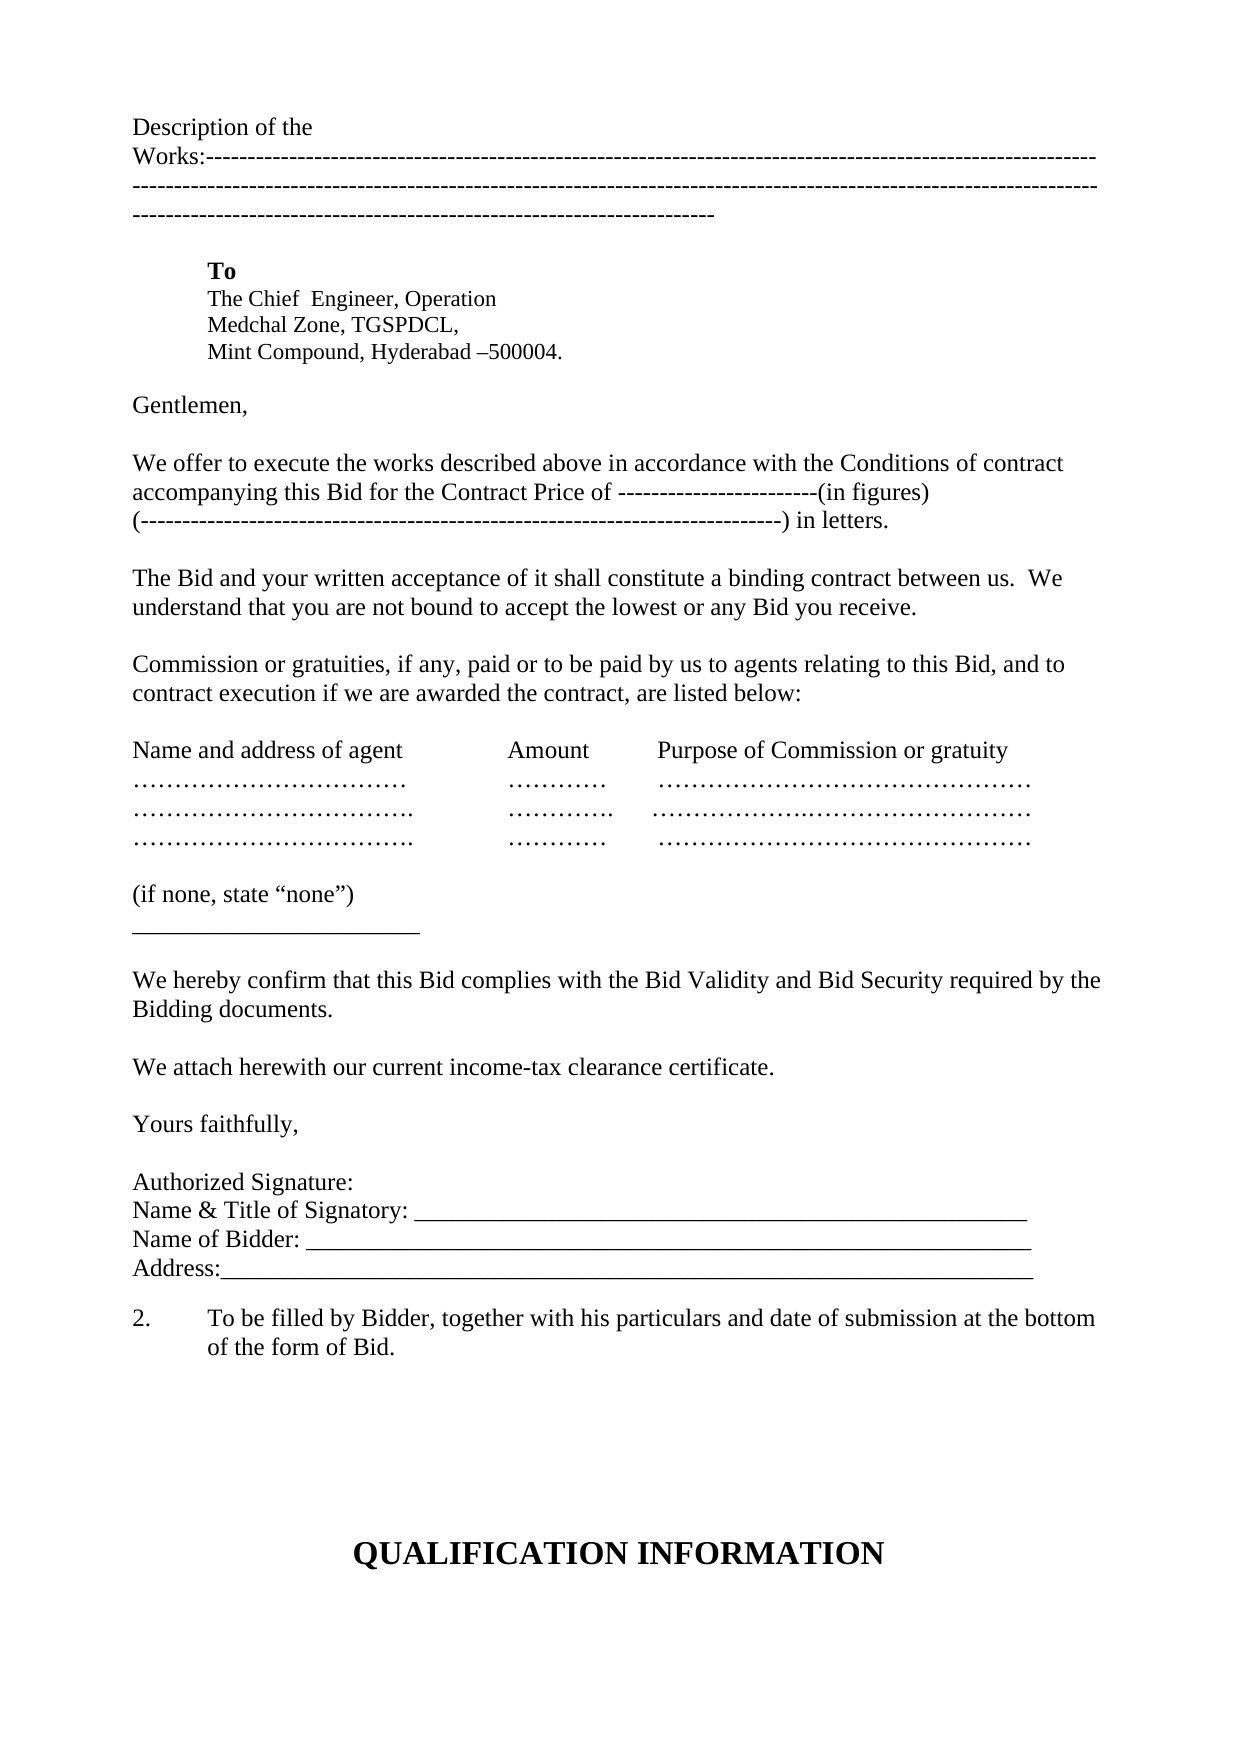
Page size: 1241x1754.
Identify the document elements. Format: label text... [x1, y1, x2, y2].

title Name of Bidder: __________________________________________________________ [132, 1224, 1105, 1253]
title Yours faithfully, [132, 1109, 1105, 1138]
title The Bid and your written acceptance of it shall constitute a binding contract between us. We understand that you are not bound to accept the lowest or any Bid you receive. [132, 563, 1105, 620]
title Name & Title of Signatory: _________________________________________________ [132, 1195, 1105, 1224]
title ……………………………. …………. ……………….……………………… [132, 793, 1105, 822]
title Address:_________________________________________________________________ [132, 1253, 1105, 1282]
text The Chief Engineer, Operation [207, 285, 1105, 311]
title 2. To be filled by Bidder, together with his particulars and date of submission at the bottom of the form of Bid. [132, 1303, 1105, 1361]
title Gentlemen, [132, 390, 1105, 419]
title ……………………………. ………… ……………………………………… [132, 822, 1105, 850]
title (if none, state “none”) [132, 879, 1105, 908]
title Authorized Signature: [132, 1167, 1105, 1195]
title Name and address of agent Amount Purpose of Commission or gratuity [132, 735, 1105, 764]
title We attach herewith our current income-tax clearance certificate. [132, 1052, 1105, 1080]
text To [207, 256, 1105, 285]
title QUALIFICATION INFORMATION [132, 1533, 1105, 1572]
title We hereby confirm that this Bid complies with the Bid Validity and Bid Security required by the Bidding documents. [132, 965, 1105, 1023]
text Medchal Zone, TGSPDCL, [207, 311, 1105, 338]
text Mint Compound, Hyderabad –500004. [207, 338, 1105, 364]
title We offer to execute the works described above in accordance with the Conditions of contract accompanying this Bid for the Contract Price of ------------------------(in figures) (-----------------------------------------------------------------------------) in letters. [132, 448, 1105, 534]
title Description of the Works:----------------------------------------------------------------------------------------------------------------------------------------------------------------------------------------------------------------------------------------------------------------------------------------------------- [132, 112, 1105, 227]
title _______________________ [132, 908, 1105, 937]
title …………………………… ………… ……………………………………… [132, 764, 1105, 793]
title Commission or gratuities, if any, paid or to be paid by us to agents relating to this Bid, and to contract execution if we are awarded the contract, are listed below: [132, 649, 1105, 707]
